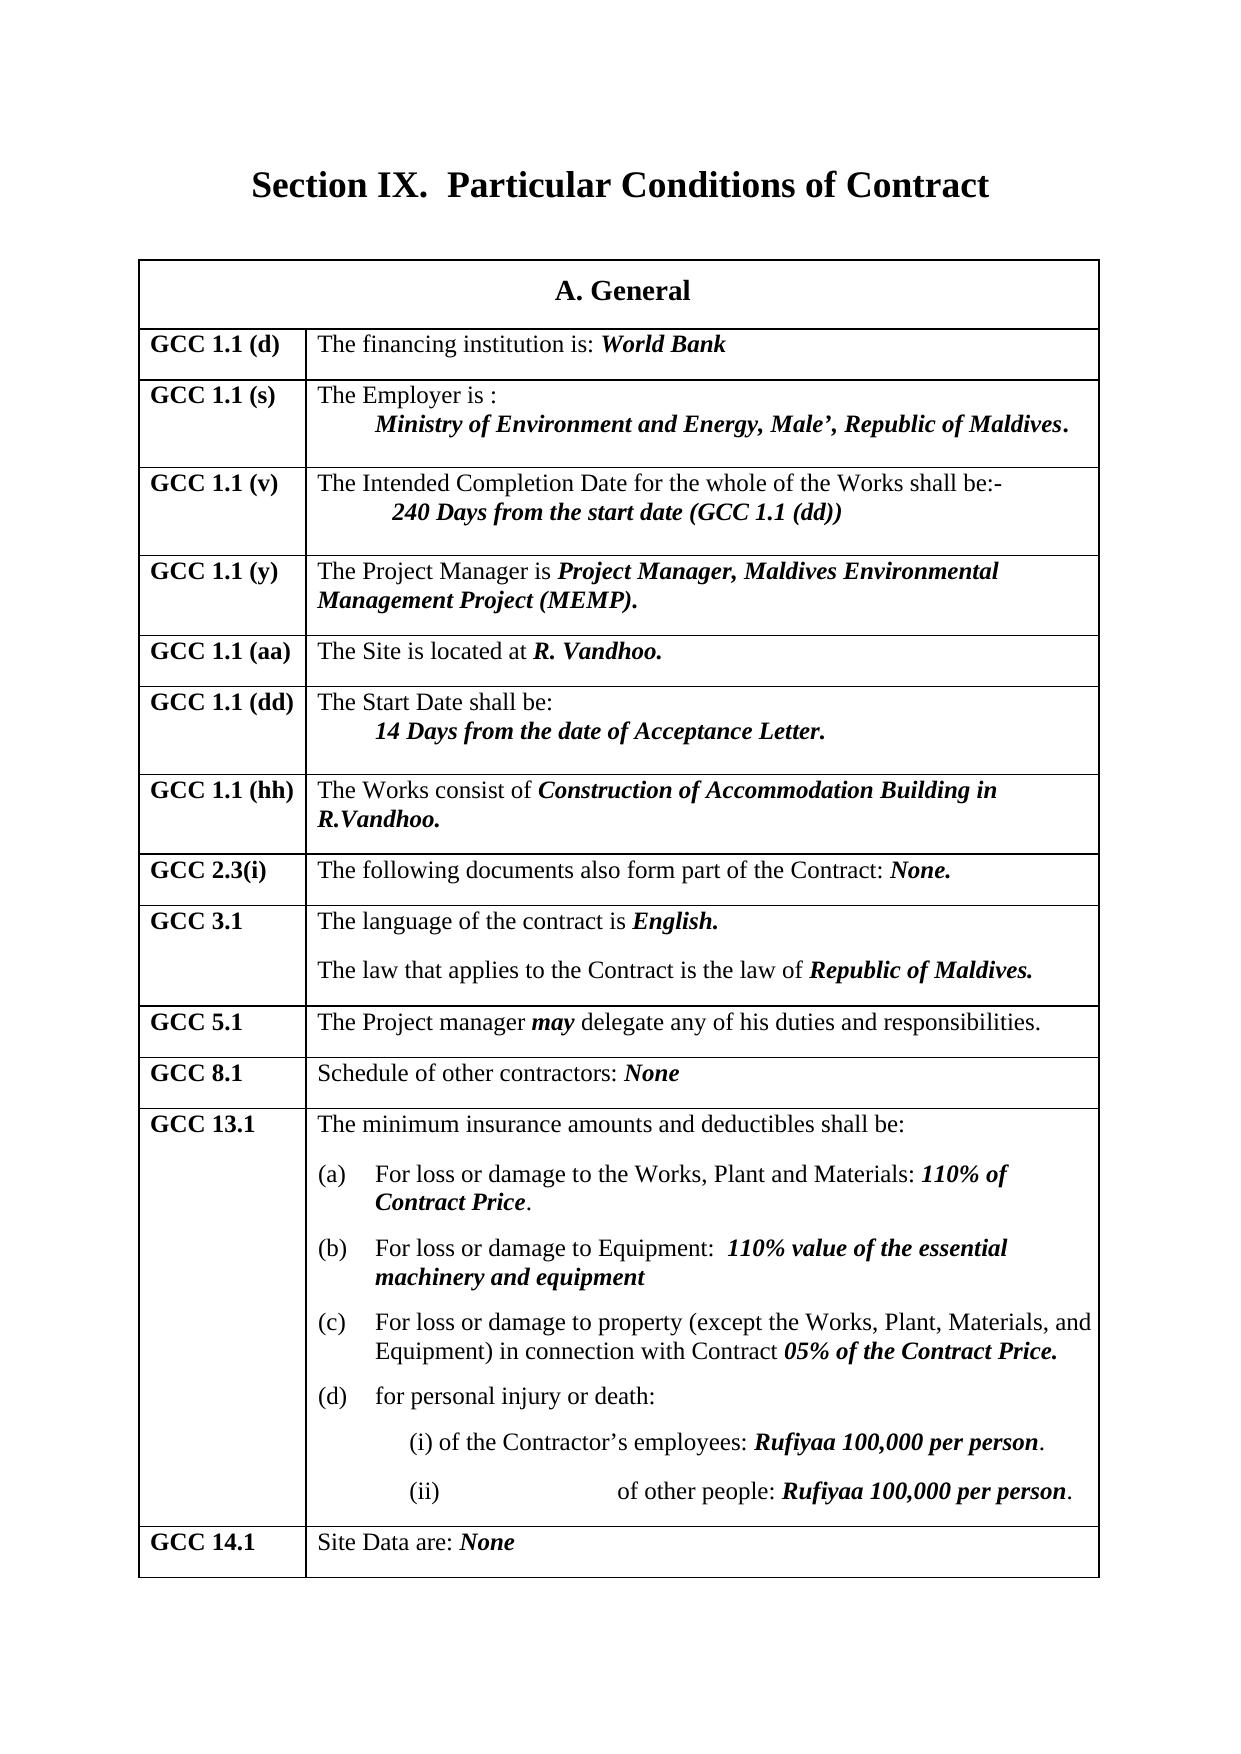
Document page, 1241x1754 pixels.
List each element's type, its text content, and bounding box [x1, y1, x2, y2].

table_cell The Employer is : Ministry of Environment and Energy, Male’, Republic of Maldives. [307, 381, 1098, 467]
table_cell GCC 2.3(i) [140, 855, 305, 904]
table_cell The Intended Completion Date for the whole of the Works shall be:- 240 Days from the start date (GCC 1.1 (dd)) [307, 468, 1098, 554]
table_cell GCC 1.1 (aa) [140, 636, 305, 686]
subtitle Section IX. Particular Conditions of Contract [150, 162, 1090, 206]
table_cell The minimum insurance amounts and deductibles shall be: (a) For loss or damage to the Works, Plant and Materials: 110% of Contract Price. (b) For loss or damage to Equipment: 110% value of the essential machinery and equipment (c) For loss or damage to property (except the Works, Plant, Materials, and Equipment) in connection with Contract 05% of the Contract Price. (d) for personal injury or death: of the Contractor’s employees: Rufiyaa 100,000 per person. of other people: Rufiyaa 100,000 per person. [307, 1109, 1098, 1526]
table_cell GCC 1.1 (dd) [140, 687, 305, 773]
table_header A. General [140, 261, 1098, 328]
table_cell Site Data are: None [307, 1527, 1098, 1577]
table_cell GCC 3.1 [140, 906, 305, 1005]
table_cell GCC 14.1 [140, 1527, 305, 1577]
table_cell The language of the contract is English. The law that applies to the Contract is the law of Republic of Maldives. [307, 906, 1098, 1005]
table_cell The financing institution is: World Bank [307, 330, 1098, 379]
table_cell Schedule of other contractors: None [307, 1058, 1098, 1107]
table_cell The Works consist of Construction of Accommodation Building in R.Vandhoo. [307, 775, 1098, 853]
table_cell The Project Manager is Project Manager, Maldives Environmental Management Project (MEMP). [307, 556, 1098, 634]
table_cell The Site is located at R. Vandhoo. [307, 636, 1098, 686]
table_cell GCC 5.1 [140, 1007, 305, 1056]
table_cell The Start Date shall be: 14 Days from the date of Acceptance Letter. [307, 687, 1098, 773]
table_cell The Project manager may delegate any of his duties and responsibilities. [307, 1007, 1098, 1056]
table_cell GCC 1.1 (d) [140, 330, 305, 379]
table_cell GCC 1.1 (hh) [140, 775, 305, 853]
table_cell GCC 8.1 [140, 1058, 305, 1107]
table_cell GCC 13.1 [140, 1109, 305, 1526]
table_cell The following documents also form part of the Contract: None. [307, 855, 1098, 904]
table_cell GCC 1.1 (v) [140, 468, 305, 554]
table_cell GCC 1.1 (y) [140, 556, 305, 634]
table_cell GCC 1.1 (s) [140, 381, 305, 467]
